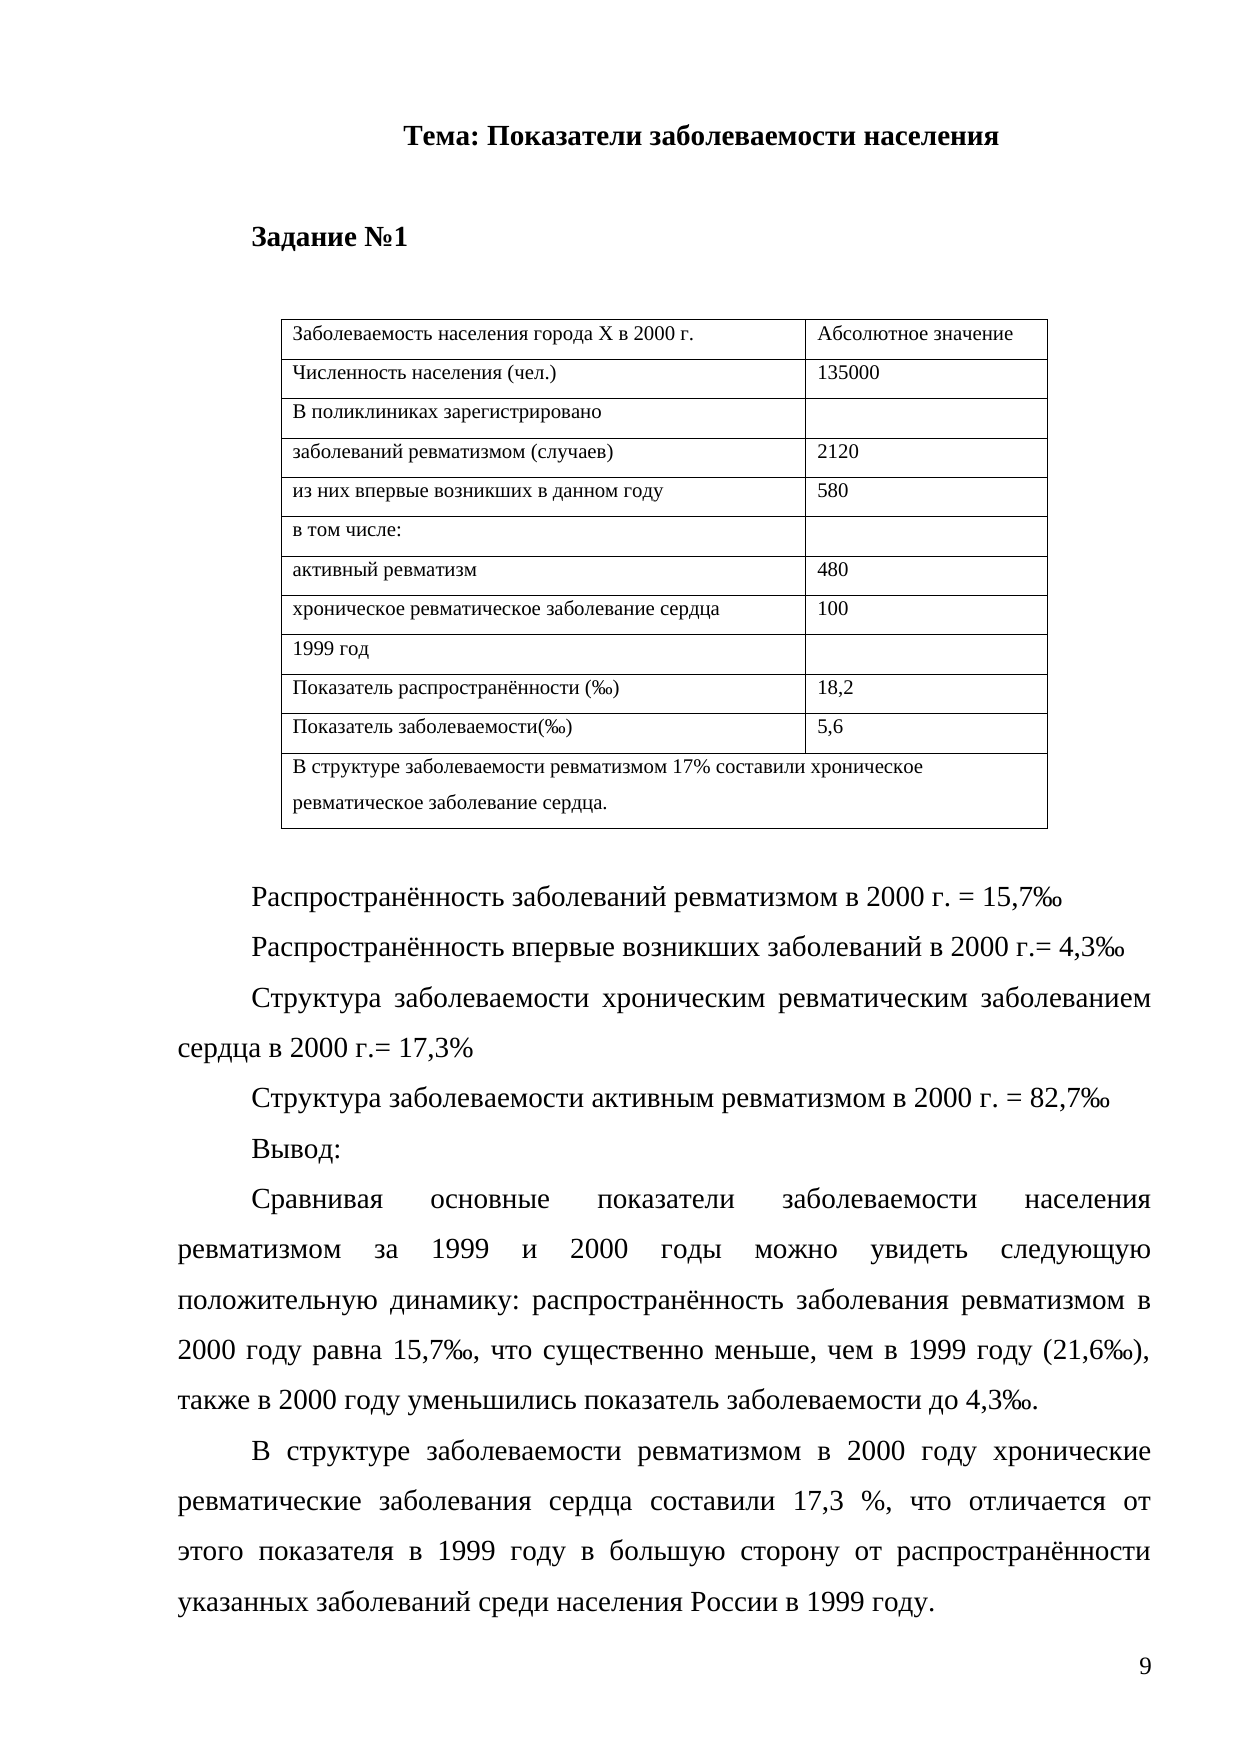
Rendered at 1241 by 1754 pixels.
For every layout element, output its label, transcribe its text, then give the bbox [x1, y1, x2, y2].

text Распространённость впервые возникших заболеваний в 2000 г.= 4,3‰ [177, 929, 1152, 963]
text Распространённость заболеваний ревматизмом в 2000 г. = 15,7‰ [177, 879, 1152, 913]
text Задание №1 [177, 219, 1152, 252]
table_cell 580 [806, 478, 1047, 516]
table_cell из них впервые возникших в данном году [282, 478, 805, 516]
table_cell В поликлиниках зарегистрировано [282, 399, 805, 437]
table_cell Показатель распространённости (‰) [282, 675, 805, 713]
text Сравнивая основные показатели заболеваемости населения ревматизмом за 1999 и 2000 годы можно увидеть следующую положительную динамику: распространённость заболевания ревматизмом в 2000 году равна 15,7‰, что существенно меньше, чем в 1999 году (21,6‰), также в 2000 году уменьшились показатель заболеваемости до 4,3‰. [177, 1181, 1152, 1416]
text Вывод: [177, 1131, 1152, 1164]
text В структуре заболеваемости ревматизмом в 2000 году хронические ревматические заболевания сердца составили 17,3 %, что отличается от этого показателя в 1999 году в большую сторону от распространённости указанных заболеваний среди населения России в 1999 году. [177, 1433, 1152, 1617]
table_cell [806, 517, 1047, 556]
table_cell хроническое ревматическое заболевание сердца [282, 596, 805, 634]
table_cell 100 [806, 596, 1047, 634]
table_cell 480 [806, 557, 1047, 595]
text Структура заболеваемости активным ревматизмом в 2000 г. = 82,7‰ [177, 1081, 1152, 1114]
table_header Абсолютное значение [806, 320, 1047, 359]
table_cell 5,6 [806, 714, 1047, 752]
table_cell заболеваний ревматизмом (случаев) [282, 439, 805, 477]
table_cell [806, 635, 1047, 674]
table_cell 18,2 [806, 675, 1047, 713]
table_cell В структуре заболеваемости ревматизмом 17% составили хроническое ревматическое заболевание сердца. [282, 754, 1047, 828]
table_cell 1999 год [282, 635, 805, 674]
table_cell в том числе: [282, 517, 805, 556]
table_cell Численность населения (чел.) [282, 360, 805, 398]
table_cell 2120 [806, 439, 1047, 477]
table_header Заболеваемость населения города Х в 2000 г. [282, 320, 805, 359]
table_cell 135000 [806, 360, 1047, 398]
table_cell [806, 399, 1047, 437]
text Тема: Показатели заболеваемости населения [177, 118, 1152, 152]
table_cell Показатель заболеваемости(‰) [282, 714, 805, 752]
table_cell активный ревматизм [282, 557, 805, 595]
text Структура заболеваемости хроническим ревматическим заболеванием сердца в 2000 г.= 17,3% [177, 980, 1152, 1064]
